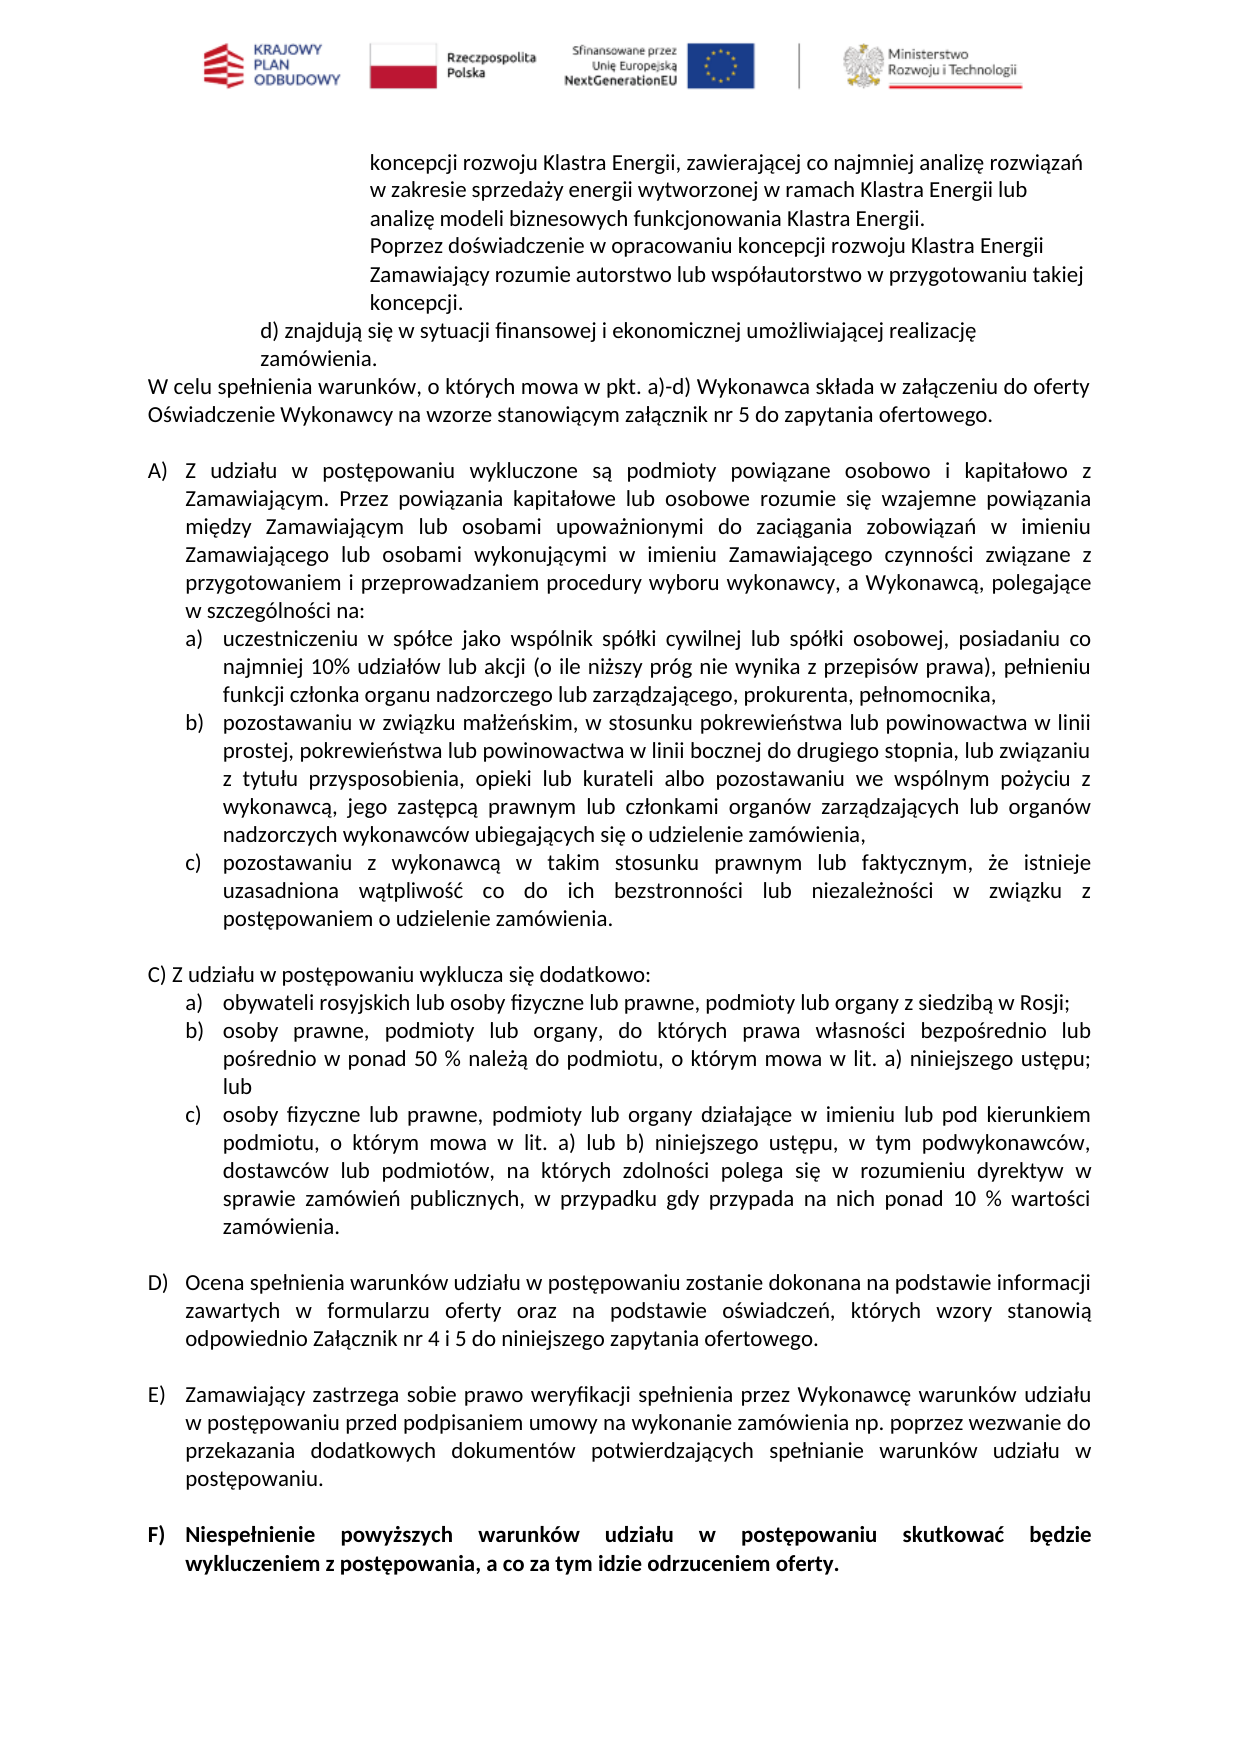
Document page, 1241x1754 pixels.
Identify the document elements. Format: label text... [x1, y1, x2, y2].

list obywateli rosyjskich lub osoby fizyczne lub prawne, podmioty lub organy z siedzibą w Rosji; [185, 988, 1093, 1016]
text d) znajdują się w sytuacji finansowej i ekonomicznej umożliwiającej realizację zamówienia. [260, 316, 1093, 372]
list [332, 148, 1093, 232]
list Ocena spełnienia warunków udziału w postępowaniu zostanie dokonana na podstawie informacji zawartych w formularzu oferty oraz na podstawie oświadczeń, których wzory stanowią odpowiednio Załącznik nr 4 i 5 do niniejszego zapytania ofertowego. [148, 1268, 1093, 1352]
list Zamawiający zastrzega sobie prawo weryfikacji spełnienia przez Wykonawcę warunków udziału w postępowaniu przed podpisaniem umowy na wykonanie zamówienia np. poprzez wezwanie do przekazania dodatkowych dokumentów potwierdzających spełnianie warunków udziału w postępowaniu. [148, 1381, 1093, 1493]
list uczestniczeniu w spółce jako wspólnik spółki cywilnej lub spółki osobowej, posiadaniu co najmniej 10% udziałów lub akcji (o ile niższy próg nie wynika z przepisów prawa), pełnieniu funkcji członka organu nadzorczego lub zarządzającego, prokurenta, pełnomocnika, [185, 624, 1093, 708]
text W celu spełnienia warunków, o których mowa w pkt. a)-d) Wykonawca składa w załączeniu do oferty Oświadczenie Wykonawcy na wzorze stanowiącym załącznik nr 5 do zapytania ofertowego. [148, 372, 1093, 428]
list Niespełnienie powyższych warunków udziału w postępowaniu skutkować będzie wykluczeniem z postępowania, a co za tym idzie odrzuceniem oferty. [148, 1521, 1093, 1577]
picture [154, 31, 1100, 111]
list Poprzez doświadczenie w opracowaniu koncepcji rozwoju Klastra Energii Zamawiający rozumie autorstwo lub współautorstwo w przygotowaniu takiej koncepcji. [369, 232, 1093, 316]
list Z udziału w postępowaniu wykluczone są podmioty powiązane osobowo i kapitałowo z Zamawiającym. Przez powiązania kapitałowe lub osobowe rozumie się wzajemne powiązania między Zamawiającym lub osobami upoważnionymi do zaciągania zobowiązań w imieniu Zamawiającego lub osobami wykonującymi w imieniu Zamawiającego czynności związane z przygotowaniem i przeprowadzaniem procedury wyboru wykonawcy, a Wykonawcą, polegające w szczególności na: [148, 456, 1093, 624]
text C) Z udziału w postępowaniu wyklucza się dodatkowo: [148, 960, 1093, 988]
list pozostawaniu w związku małżeńskim, w stosunku pokrewieństwa lub powinowactwa w linii prostej, pokrewieństwa lub powinowactwa w linii bocznej do drugiego stopnia, lub związaniu z tytułu przysposobienia, opieki lub kurateli albo pozostawaniu we wspólnym pożyciu z wykonawcą, jego zastępcą prawnym lub członkami organów zarządzających lub organów nadzorczych wykonawców ubiegających się o udzielenie zamówienia, [185, 708, 1093, 848]
list osoby prawne, podmioty lub organy, do których prawa własności bezpośrednio lub pośrednio w ponad 50 % należą do podmiotu, o którym mowa w lit. a) niniejszego ustępu; lub [185, 1016, 1093, 1100]
list osoby fizyczne lub prawne, podmioty lub organy działające w imieniu lub pod kierunkiem podmiotu, o którym mowa w lit. a) lub b) niniejszego ustępu, w tym podwykonawców, dostawców lub podmiotów, na których zdolności polega się w rozumieniu dyrektyw w sprawie zamówień publicznych, w przypadku gdy przypada na nich ponad 10 % wartości zamówienia. [185, 1100, 1093, 1240]
list pozostawaniu z wykonawcą w takim stosunku prawnym lub faktycznym, że istnieje uzasadniona wątpliwość co do ich bezstronności lub niezależności w związku z postępowaniem o udzielenie zamówienia. [185, 848, 1093, 932]
